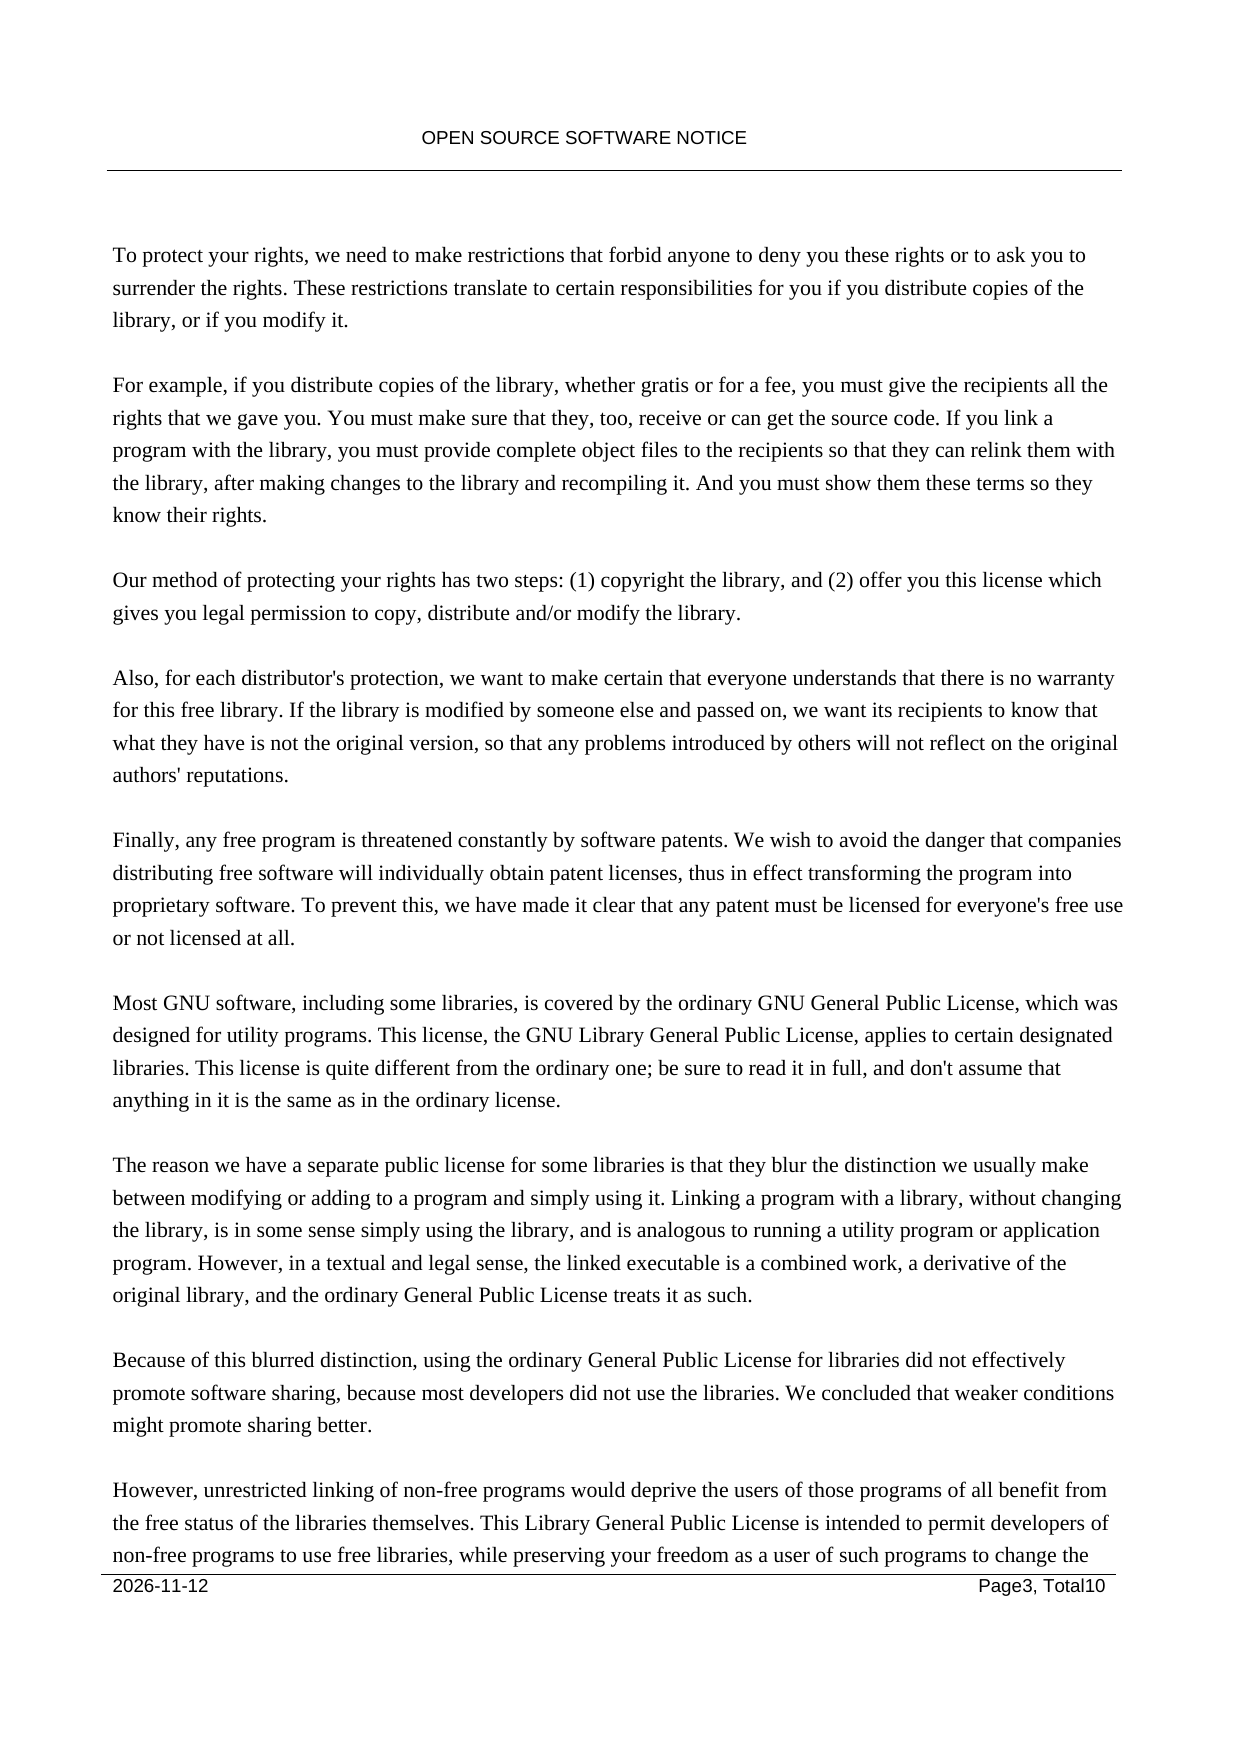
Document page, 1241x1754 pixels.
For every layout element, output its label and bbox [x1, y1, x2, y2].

text [112, 206, 1128, 1571]
